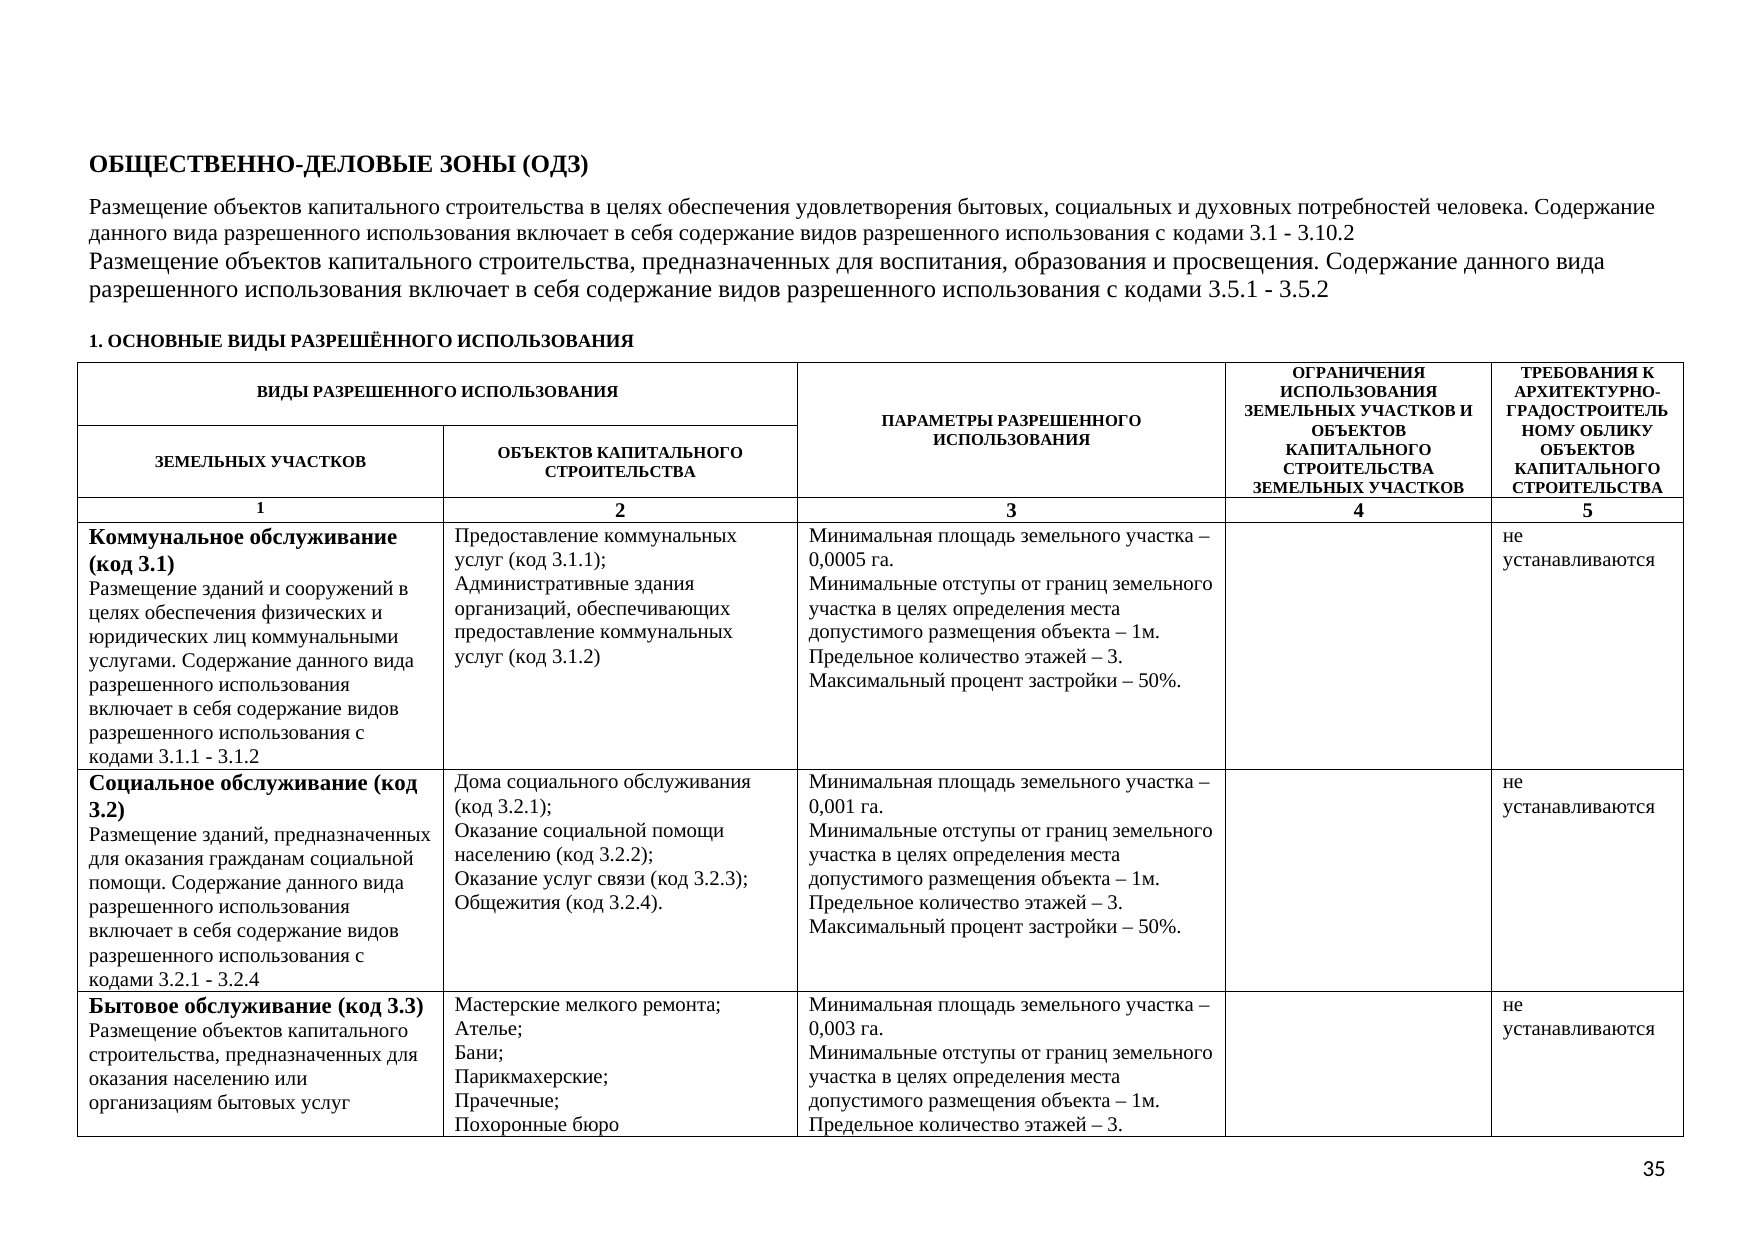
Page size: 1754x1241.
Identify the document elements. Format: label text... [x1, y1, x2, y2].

table_cell не устанавливаются [1492, 523, 1683, 768]
table_cell Минимальная площадь земельного участка – 0,0005 га. Минимальные отступы от границ земельного участка в целях определения места допустимого размещения объекта – 1м. Предельное количество этажей – 3. Максимальный процент застройки – 50%. [798, 523, 1225, 768]
table_cell Дома социального обслуживания (код 3.2.1); Оказание социальной помощи населению (код 3.2.2); Оказание услуг связи (код 3.2.3); Общежития (код 3.2.4). [444, 770, 797, 991]
table_cell ЗЕМЕЛЬНЫХ УЧАСТКОВ [78, 426, 443, 497]
subtitle ОБЩЕСТВЕННО-ДЕЛОВЫЕ ЗОНЫ (ОДЗ) [89, 149, 1665, 178]
table_cell Коммунальное обслуживание (код 3.1) Размещение зданий и сооружений в целях обеспечения физических и юридических лиц коммунальными услугами. Содержание данного вида разрешенного использования включает в себя содержание видов разрешенного использования с кодами 3.1.1 - 3.1.2 [78, 523, 443, 768]
table_cell 1 [78, 498, 443, 522]
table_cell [798, 992, 1225, 1136]
table_cell [1226, 523, 1491, 768]
table_cell 4 [1226, 498, 1491, 522]
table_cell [78, 992, 443, 1136]
table_header ПАРАМЕТРЫ РАЗРЕШЕННОГО ИСПОЛЬЗОВАНИЯ [798, 363, 1225, 497]
table_cell не устанавливаются [1492, 992, 1683, 1136]
table_cell 3 [798, 498, 1225, 522]
table_header ТРЕБОВАНИЯ К АРХИТЕКТУРНО-ГРАДОСТРОИТЕЛЬНОМУ ОБЛИКУ ОБЪЕКТОВ КАПИТАЛЬНОГО СТРОИТЕЛЬСТВА [1492, 363, 1683, 497]
table_header ВИДЫ РАЗРЕШЕННОГО ИСПОЛЬЗОВАНИЯ [78, 363, 797, 425]
table_cell не устанавливаются [1492, 770, 1683, 991]
table_cell ОБЪЕКТОВ КАПИТАЛЬНОГО СТРОИТЕЛЬСТВА [444, 426, 797, 497]
text Размещение объектов капитального строительства в целях обеспечения удовлетворения бытовых, социальных и духовных потребностей человека. Содержание данного вида разрешенного использования включает в себя содержание видов разрешенного использования с кодами 3.1 - 3.10.2 [89, 193, 1665, 246]
table_cell Предоставление коммунальных услуг (код 3.1.1); Административные здания организаций, обеспечивающих предоставление коммунальных услуг (код 3.1.2) [444, 523, 797, 768]
text Размещение объектов капитального строительства, предназначенных для воспитания, образования и просвещения. Содержание данного вида разрешенного использования включает в себя содержание видов разрешенного использования с кодами 3.5.1 - 3.5.2 [89, 246, 1665, 303]
table_cell 2 [444, 498, 797, 522]
table_cell [1226, 770, 1491, 991]
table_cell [444, 992, 797, 1136]
table_cell [1226, 992, 1491, 1136]
table_header ОГРАНИЧЕНИЯ ИСПОЛЬЗОВАНИЯ ЗЕМЕЛЬНЫХ УЧАСТКОВ И ОБЪЕКТОВ КАПИТАЛЬНОГО СТРОИТЕЛЬСТВА ЗЕМЕЛЬНЫХ УЧАСТКОВ [1226, 363, 1491, 497]
table_cell Социальное обслуживание (код 3.2) Размещение зданий, предназначенных для оказания гражданам социальной помощи. Содержание данного вида разрешенного использования включает в себя содержание видов разрешенного использования с кодами 3.2.1 - 3.2.4 [78, 770, 443, 991]
table_cell Минимальная площадь земельного участка – 0,001 га. Минимальные отступы от границ земельного участка в целях определения места допустимого размещения объекта – 1м. Предельное количество этажей – 3. Максимальный процент застройки – 50%. [798, 770, 1225, 991]
text 1. ОСНОВНЫЕ ВИДЫ РАЗРЕШЁННОГО ИСПОЛЬЗОВАНИЯ [89, 329, 1665, 351]
table_cell 5 [1492, 498, 1683, 522]
